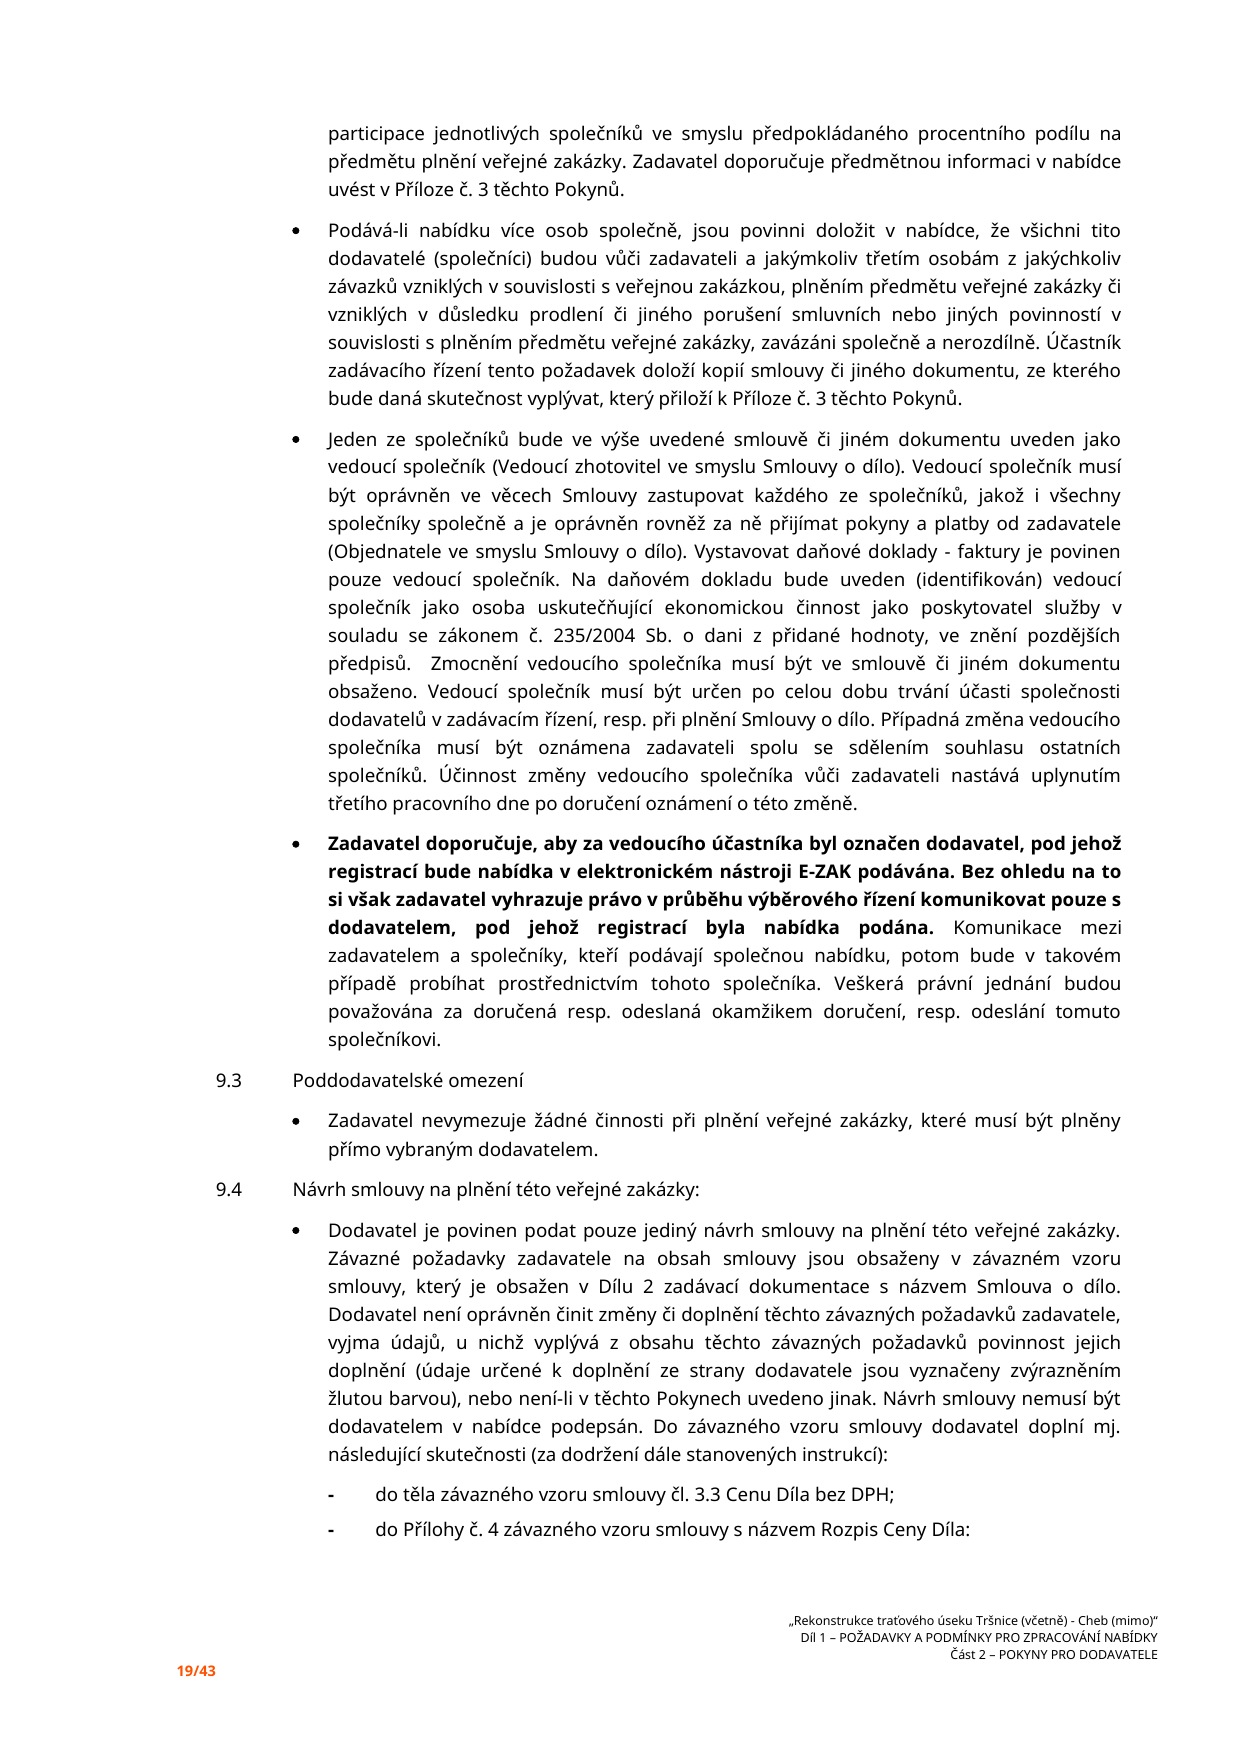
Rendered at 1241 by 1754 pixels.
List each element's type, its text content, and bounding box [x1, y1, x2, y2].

text Podává-li nabídku více osob společně, jsou povinni doložit v nabídce, že všichni tito dodavatelé (společníci) budou vůči zadavateli a jakýmkoliv třetím osobám z jakýchkoliv závazků vzniklých v souvislosti s veřejnou zakázkou, plněním předmětu veřejné zakázky či vzniklých v důsledku prodlení či jiného porušení smluvních nebo jiných povinností v souvislosti s plněním předmětu veřejné zakázky, zavázáni společně a nerozdílně. Účastník zadávacího řízení tento požadavek doloží kopií smlouvy či jiného dokumentu, ze kterého bude daná skutečnost vyplývat, který přiloží k Příloze č. 3 těchto Pokynů. [292, 217, 1122, 411]
text Zadavatel nevymezuje žádné činnosti při plnění veřejné zakázky, které musí být plněny přímo vybraným dodavatelem. [292, 1108, 1122, 1161]
text Poddodavatelské omezení [216, 1067, 1122, 1093]
text do těla závazného vzoru smlouvy čl. 3.3 Cenu Díla bez DPH; [328, 1482, 1122, 1507]
text do Přílohy č. 4 závazného vzoru smlouvy s názvem Rozpis Ceny Díla: [328, 1516, 1122, 1541]
text Zadavatel doporučuje, aby za vedoucího účastníka byl označen dodavatel, pod jehož registrací bude nabídka v elektronickém nástroji E-ZAK podávána. Bez ohledu na to si však zadavatel vyhrazuje právo v průběhu výběrového řízení komunikovat pouze s dodavatelem, pod jehož registrací byla nabídka podána. Komunikace mezi zadavatelem a společníky, kteří podávají společnou nabídku, potom bude v takovém případě probíhat prostřednictvím tohoto společníka. Veškerá právní jednání budou považována za doručená resp. odeslaná okamžikem doručení, resp. odeslání tomuto společníkovi. [292, 831, 1122, 1052]
text Dodavatel je povinen podat pouze jediný návrh smlouvy na plnění této veřejné zakázky. Závazné požadavky zadavatele na obsah smlouvy jsou obsaženy v závazném vzoru smlouvy, který je obsažen v Dílu 2 zadávací dokumentace s názvem Smlouva o dílo. Dodavatel není oprávněn činit změny či doplnění těchto závazných požadavků zadavatele, vyjma údajů, u nichž vyplývá z obsahu těchto závazných požadavků povinnost jejich doplnění (údaje určené k doplnění ze strany dodavatele jsou vyznačeny zvýrazněním žlutou barvou), nebo není-li v těchto Pokynech uvedeno jinak. Návrh smlouvy nemusí být dodavatelem v nabídce podepsán. Do závazného vzoru smlouvy dodavatel doplní mj. následující skutečnosti (za dodržení dále stanovených instrukcí): [292, 1217, 1122, 1467]
text Návrh smlouvy na plnění této veřejné zakázky: [216, 1176, 1122, 1202]
text Jeden ze společníků bude ve výše uvedené smlouvě či jiném dokumentu uveden jako vedoucí společník (Vedoucí zhotovitel ve smyslu Smlouvy o dílo). Vedoucí společník musí být oprávněn ve věcech Smlouvy zastupovat každého ze společníků, jakož i všechny společníky společně a je oprávněn rovněž za ně přijímat pokyny a platby od zadavatele (Objednatele ve smyslu Smlouvy o dílo). Vystavovat daňové doklady - faktury je povinen pouze vedoucí společník. Na daňovém dokladu bude uveden (identifikován) vedoucí společník jako osoba uskutečňující ekonomickou činnost jako poskytovatel služby v souladu se zákonem č. 235/2004 Sb. o dani z přidané hodnoty, ve znění pozdějších předpisů. Zmocnění vedoucího společníka musí být ve smlouvě či jiném dokumentu obsaženo. Vedoucí společník musí být určen po celou dobu trvání účasti společnosti dodavatelů v zadávacím řízení, resp. při plnění Smlouvy o dílo. Případná změna vedoucího společníka musí být oznámena zadavateli spolu se sdělením souhlasu ostatních společníků. Účinnost změny vedoucího společníka vůči zadavateli nastává uplynutím třetího pracovního dne po doručení oznámení o této změně. [292, 426, 1122, 816]
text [292, 121, 1122, 202]
